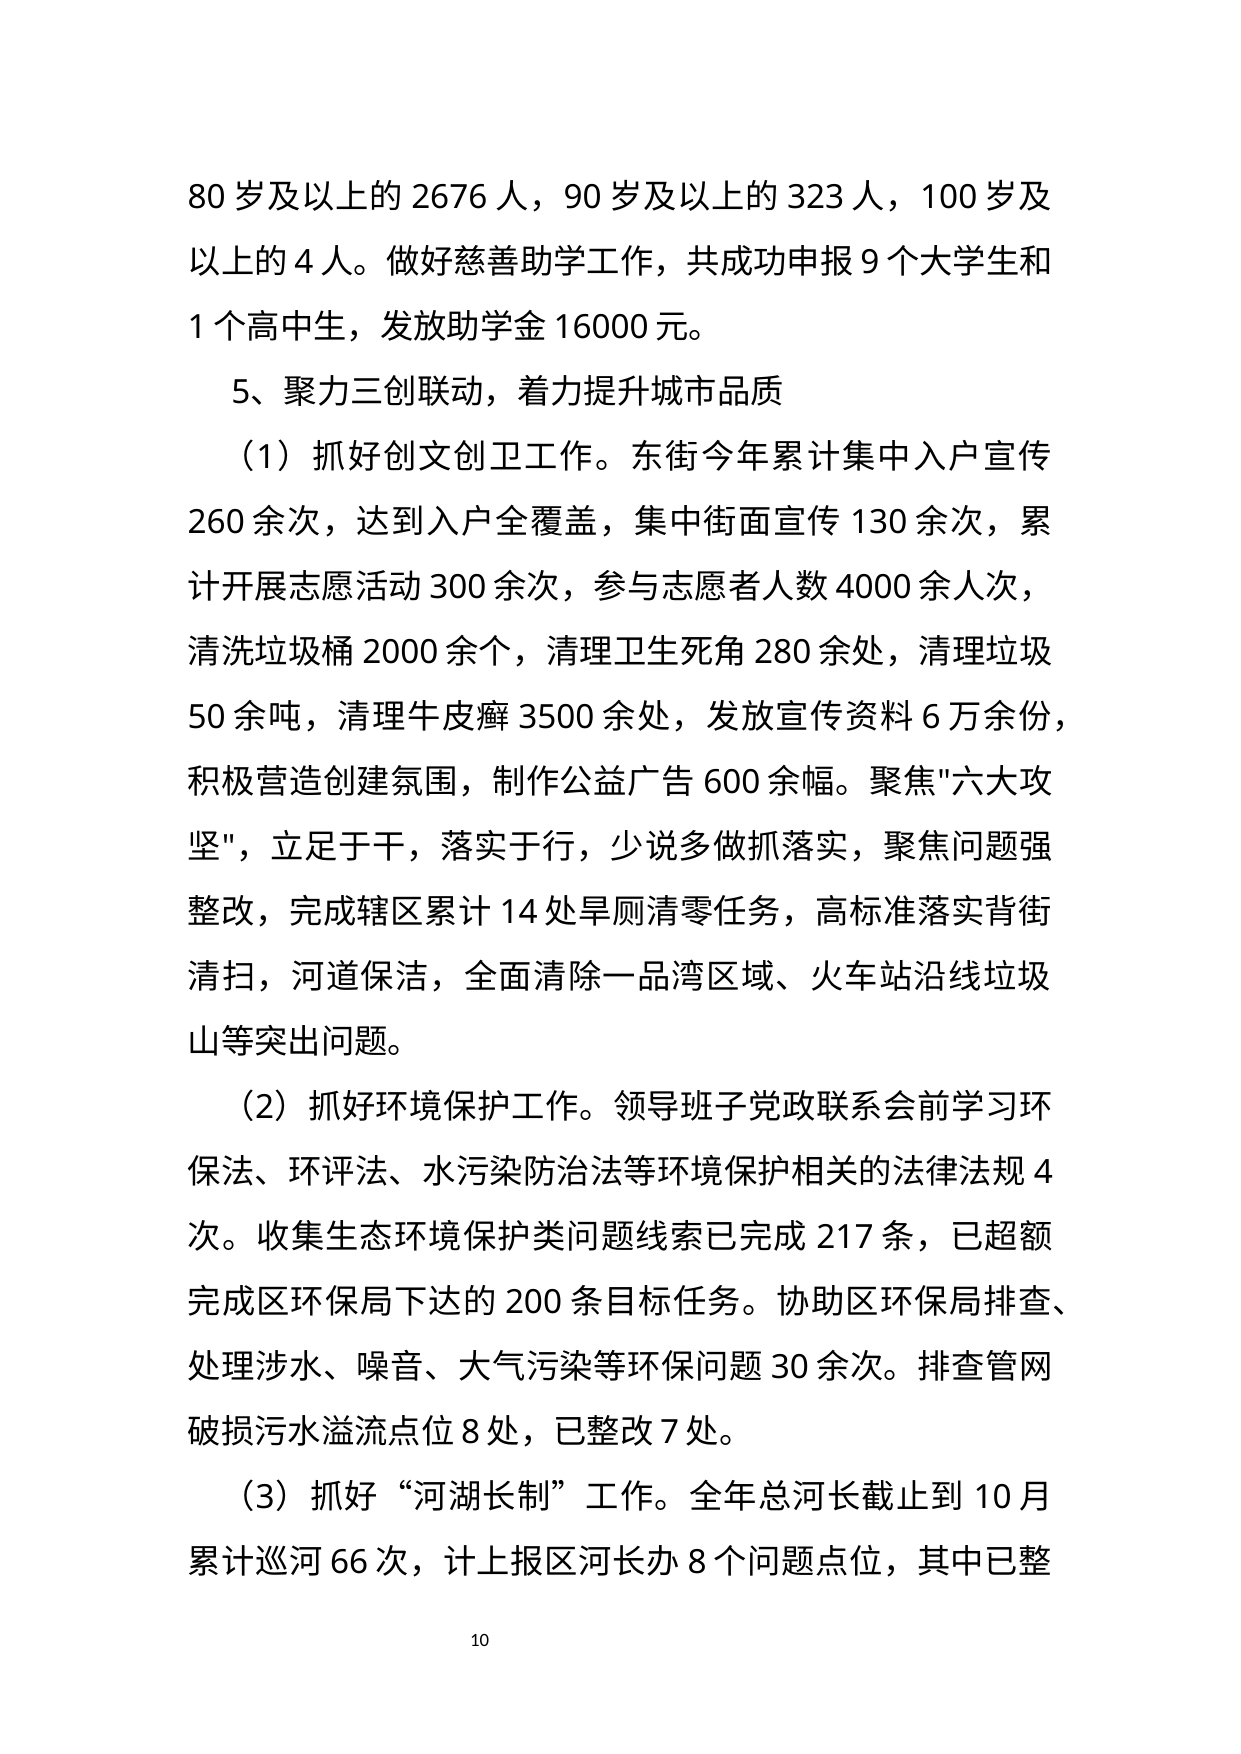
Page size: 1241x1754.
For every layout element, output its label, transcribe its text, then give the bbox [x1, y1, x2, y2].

list （1）抓好创文创卫工作。东街今年累计集中入户宣传260余次，达到入户全覆盖，集中街面宣传130余次，累计开展志愿活动300余次，参与志愿者人数4000余人次，清洗垃圾桶2000余个，清理卫生死角280余处，清理垃圾50余吨，清理牛皮癣3500余处，发放宣传资料6万余份，积极营造创建氛围，制作公益广告600余幅。聚焦"六大攻坚"，立足于干，落实于行，少说多做抓落实，聚焦问题强整改，完成辖区累计14处旱厕清零任务，高标准落实背街清扫，河道保洁，全面清除一品湾区域、火车站沿线垃圾山等突出问题。 [187, 422, 1053, 1072]
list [187, 162, 1053, 357]
list 5、聚力三创联动，着力提升城市品质 [231, 357, 1053, 422]
list （2）抓好环境保护工作。领导班子党政联系会前学习环保法、环评法、水污染防治法等环境保护相关的法律法规4次。收集生态环境保护类问题线索已完成217条，已超额完成区环保局下达的200条目标任务。协助区环保局排查、处理涉水、噪音、大气污染等环保问题30余次。排查管网破损污水溢流点位8处，已整改7处。 [187, 1072, 1053, 1462]
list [187, 1462, 1053, 1592]
